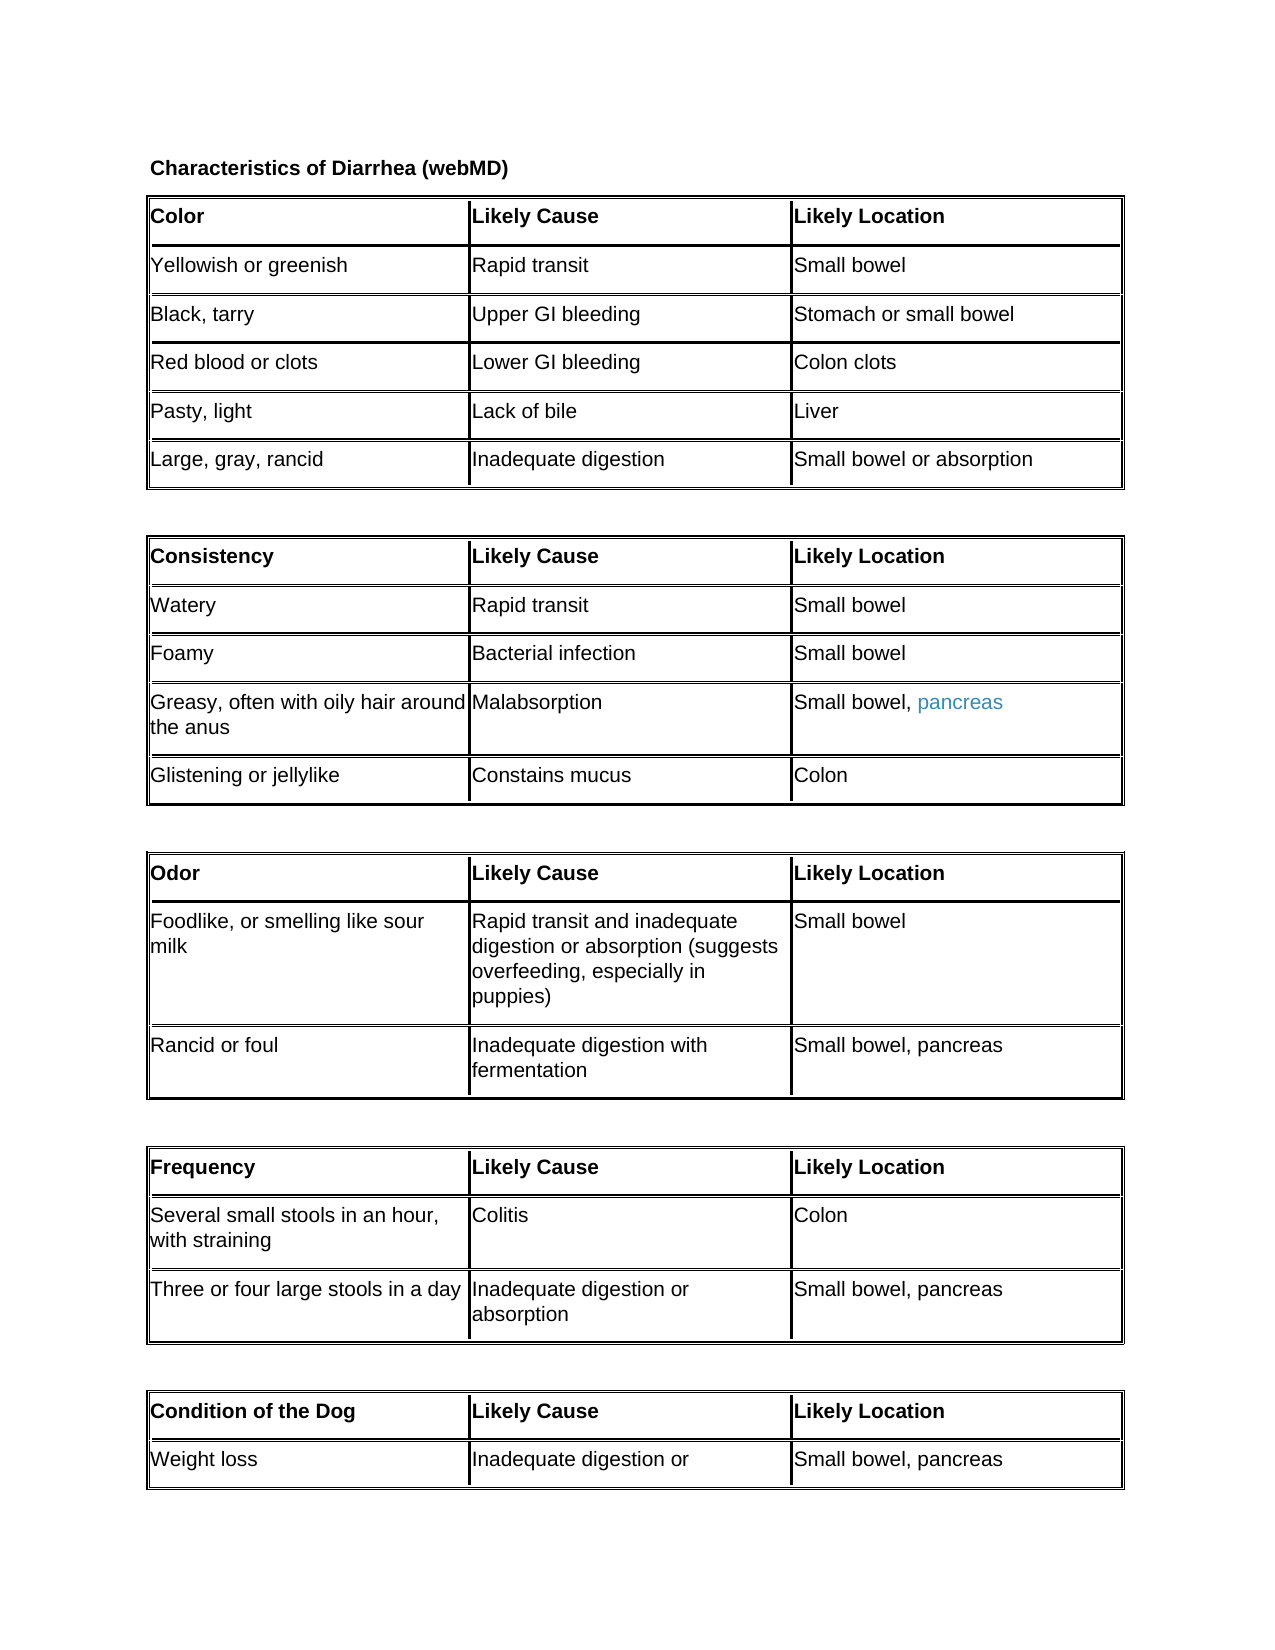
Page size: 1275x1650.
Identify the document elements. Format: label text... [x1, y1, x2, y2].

table_cell Foamy [150, 632, 468, 681]
table_cell Small bowel [791, 584, 1123, 632]
table_cell Foodlike, or smelling like sour milk [150, 900, 468, 1023]
table_cell Weight loss [150, 1438, 469, 1487]
table_cell Upper GI bleeding [471, 296, 790, 341]
table_cell Small bowel [793, 900, 1121, 1023]
table_cell Small bowel [793, 244, 1121, 292]
table_cell Colon [793, 1194, 1122, 1268]
table_cell Rapid transit [471, 247, 790, 292]
table_cell Watery [148, 584, 469, 632]
table_cell Small bowel, pancreas [791, 1024, 1122, 1097]
table_header Likely Location [791, 539, 1121, 584]
table_cell Liver [793, 390, 1122, 438]
table_cell Colitis [471, 1198, 790, 1268]
table_header Color [150, 199, 469, 244]
table_cell Large, gray, rancid [150, 438, 469, 487]
table_header Likely Cause [469, 199, 791, 244]
table_header Condition of the Dog [150, 1393, 469, 1438]
table_cell Three or four large stools in a day [148, 1268, 469, 1341]
table_cell Pasty, light [150, 390, 468, 438]
table_cell Lack of bile [471, 393, 790, 438]
table_cell Inadequate digestion with fermentation [469, 1027, 791, 1097]
table_cell Red blood or clots [150, 341, 468, 389]
table_header Odor [150, 855, 469, 900]
table_cell Constains mucus [469, 758, 791, 803]
table_cell Rapid transit and inadequate digestion or absorption (suggests overfeeding, especially in puppies) [471, 903, 790, 1023]
table_cell Black, tarry [150, 293, 468, 341]
table_cell Small bowel, pancreas [791, 1268, 1123, 1341]
table_cell Small bowel or absorption [791, 438, 1122, 487]
table_cell Yellowish or greenish [150, 244, 468, 292]
table_cell Malabsorption [471, 684, 790, 754]
table_header Likely Location [791, 855, 1121, 900]
table_cell Small bowel, pancreas [791, 681, 1123, 754]
table_header Likely Location [791, 1393, 1121, 1438]
table_cell Glistening or jellylike [150, 754, 469, 803]
table_cell Stomach or small bowel [793, 293, 1122, 341]
table_header Likely Cause [469, 1393, 791, 1438]
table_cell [791, 1438, 1122, 1487]
table_cell Inadequate digestion [469, 442, 791, 487]
table_header Likely Cause [469, 1149, 791, 1194]
table_cell Bacterial infection [471, 636, 790, 681]
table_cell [469, 1442, 791, 1487]
table_cell Rapid transit [471, 587, 790, 632]
table_cell Inadequate digestion or absorption [469, 1271, 791, 1341]
table_header Likely Cause [469, 539, 791, 584]
table_cell Several small stools in an hour, with straining [150, 1194, 468, 1268]
table_cell Colon clots [793, 341, 1121, 389]
table_cell Greasy, often with oily hair around the anus [148, 681, 469, 754]
text Characteristics of Diarrhea (webMD) [150, 155, 1125, 180]
table_cell Small bowel [793, 632, 1122, 681]
table_header Likely Location [791, 1149, 1121, 1194]
table_header Likely Location [791, 199, 1121, 244]
table_header Frequency [150, 1149, 469, 1194]
table_cell Lower GI bleeding [471, 344, 790, 389]
table_cell Colon [791, 754, 1122, 803]
table_header Consistency [150, 539, 469, 584]
table_cell Rancid or foul [150, 1024, 469, 1097]
table_header Likely Cause [469, 855, 791, 900]
